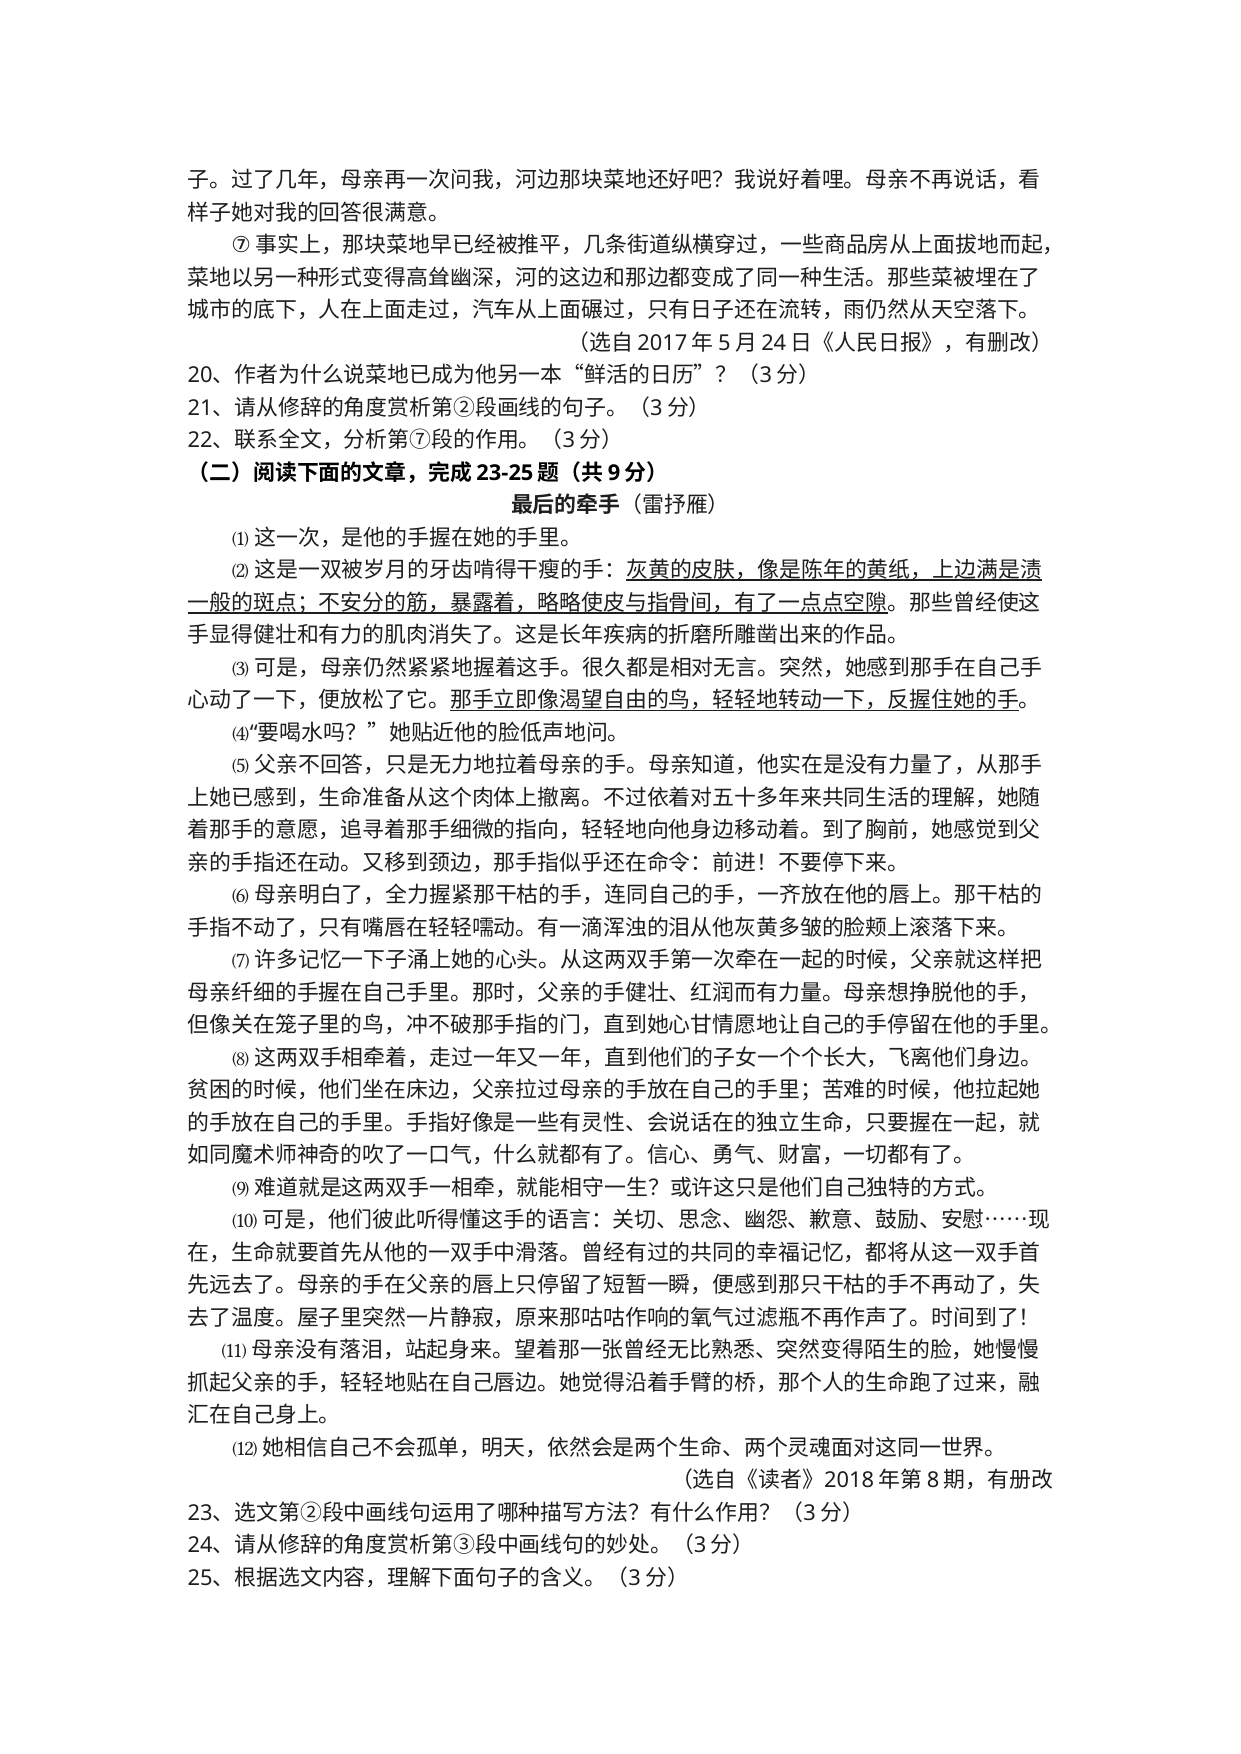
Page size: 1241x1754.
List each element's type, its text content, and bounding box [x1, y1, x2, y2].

text 22、联系全文，分析第⑦段的作用。（3分） [187, 422, 1053, 454]
text ⑷“要喝水吗？”她贴近他的脸低声地问。 [187, 714, 1053, 747]
text （二）阅读下面的文章，完成23-25题（共9分） [187, 454, 1053, 487]
text ⑽可是，他们彼此听得懂这手的语言：关切、思念、幽怨、歉意、鼓励、安慰……现在，生命就要首先从他的一双手中滑落。曾经有过的共同的幸福记忆，都将从这一双手首先远去了。母亲的手在父亲的唇上只停留了短暂一瞬，便感到那只干枯的手不再动了，失去了温度。屋子里突然一片静寂，原来那咕咕作响的氧气过滤瓶不再作声了。时间到了！ [187, 1202, 1053, 1332]
text ⑹母亲明白了，全力握紧那干枯的手，连同自己的手，一齐放在他的唇上。那干枯的手指不动了，只有嘴唇在轻轻嚅动。有一滴浑浊的泪从他灰黄多皱的脸颊上滚落下来。 [187, 877, 1053, 942]
text 24、请从修辞的角度赏析第③段中画线句的妙处。（3分） [187, 1527, 1053, 1559]
text ⑵这是一双被岁月的牙齿啃得干瘦的手：灰黄的皮肤，像是陈年的黄纸，上边满是渍一般的斑点；不安分的筋，暴露着，略略使皮与指骨间，有了一点点空隙。那些曾经使这手显得健壮和有力的肌肉消失了。这是长年疾病的折磨所雕凿出来的作品。 [187, 552, 1053, 649]
text 最后的牵手（雷抒雁） [187, 487, 1053, 519]
text （选自《读者》2018年第8期，有册改 [187, 1462, 1053, 1494]
text （选自2017年5月24日《人民日报》，有删改） [187, 324, 1053, 357]
text 23、选文第②段中画线句运用了哪种描写方法？有什么作用？（3分） [187, 1494, 1053, 1527]
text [187, 162, 1053, 227]
text ⑾母亲没有落泪，站起身来。望着那一张曾经无比熟悉、突然变得陌生的脸，她慢慢抓起父亲的手，轻轻地贴在自己唇边。她觉得沿着手臂的桥，那个人的生命跑了过来，融汇在自己身上。 [187, 1332, 1053, 1429]
text ⑶可是，母亲仍然紧紧地握着这手。很久都是相对无言。突然，她感到那手在自己手心动了一下，便放松了它。那手立即像渴望自由的鸟，轻轻地转动一下，反握住她的手。 [187, 649, 1053, 714]
text ⑦事实上，那块菜地早已经被推平，几条街道纵横穿过，一些商品房从上面拔地而起，菜地以另一种形式变得高耸幽深，河的这边和那边都变成了同一种生活。那些菜被埋在了城市的底下，人在上面走过，汽车从上面碾过，只有日子还在流转，雨仍然从天空落下。 [187, 227, 1053, 324]
text ⑿她相信自己不会孤单，明天，依然会是两个生命、两个灵魂面对这同一世界。 [187, 1429, 1053, 1462]
text 20、作者为什么说菜地已成为他另一本“鲜活的日历”？（3分） [187, 357, 1053, 389]
text ⑸父亲不回答，只是无力地拉着母亲的手。母亲知道，他实在是没有力量了，从那手上她已感到，生命准备从这个肉体上撤离。不过依着对五十多年来共同生活的理解，她随着那手的意愿，追寻着那手细微的指向，轻轻地向他身边移动着。到了胸前，她感觉到父亲的手指还在动。又移到颈边，那手指似乎还在命令：前进！不要停下来。 [187, 747, 1053, 877]
text ⑺许多记忆一下子涌上她的心头。从这两双手第一次牵在一起的时候，父亲就这样把母亲纤细的手握在自己手里。那时，父亲的手健壮、红润而有力量。母亲想挣脱他的手，但像关在笼子里的鸟，冲不破那手指的门，直到她心甘情愿地让自己的手停留在他的手里。 [187, 942, 1053, 1039]
text ⑻这两双手相牵着，走过一年又一年，直到他们的子女一个个长大，飞离他们身边。贫困的时候，他们坐在床边，父亲拉过母亲的手放在自己的手里；苦难的时候，他拉起她的手放在自己的手里。手指好像是一些有灵性、会说话在的独立生命，只要握在一起，就如同魔术师神奇的吹了一口气，什么就都有了。信心、勇气、财富，一切都有了。 [187, 1039, 1053, 1169]
text 21、请从修辞的角度赏析第②段画线的句子。（3分） [187, 389, 1053, 422]
text 25、根据选文内容，理解下面句子的含义。（3分） [187, 1559, 1053, 1592]
text ⑴这一次，是他的手握在她的手里。 [187, 519, 1053, 552]
text ⑼难道就是这两双手一相牵，就能相守一生？或许这只是他们自己独特的方式。 [187, 1169, 1053, 1202]
